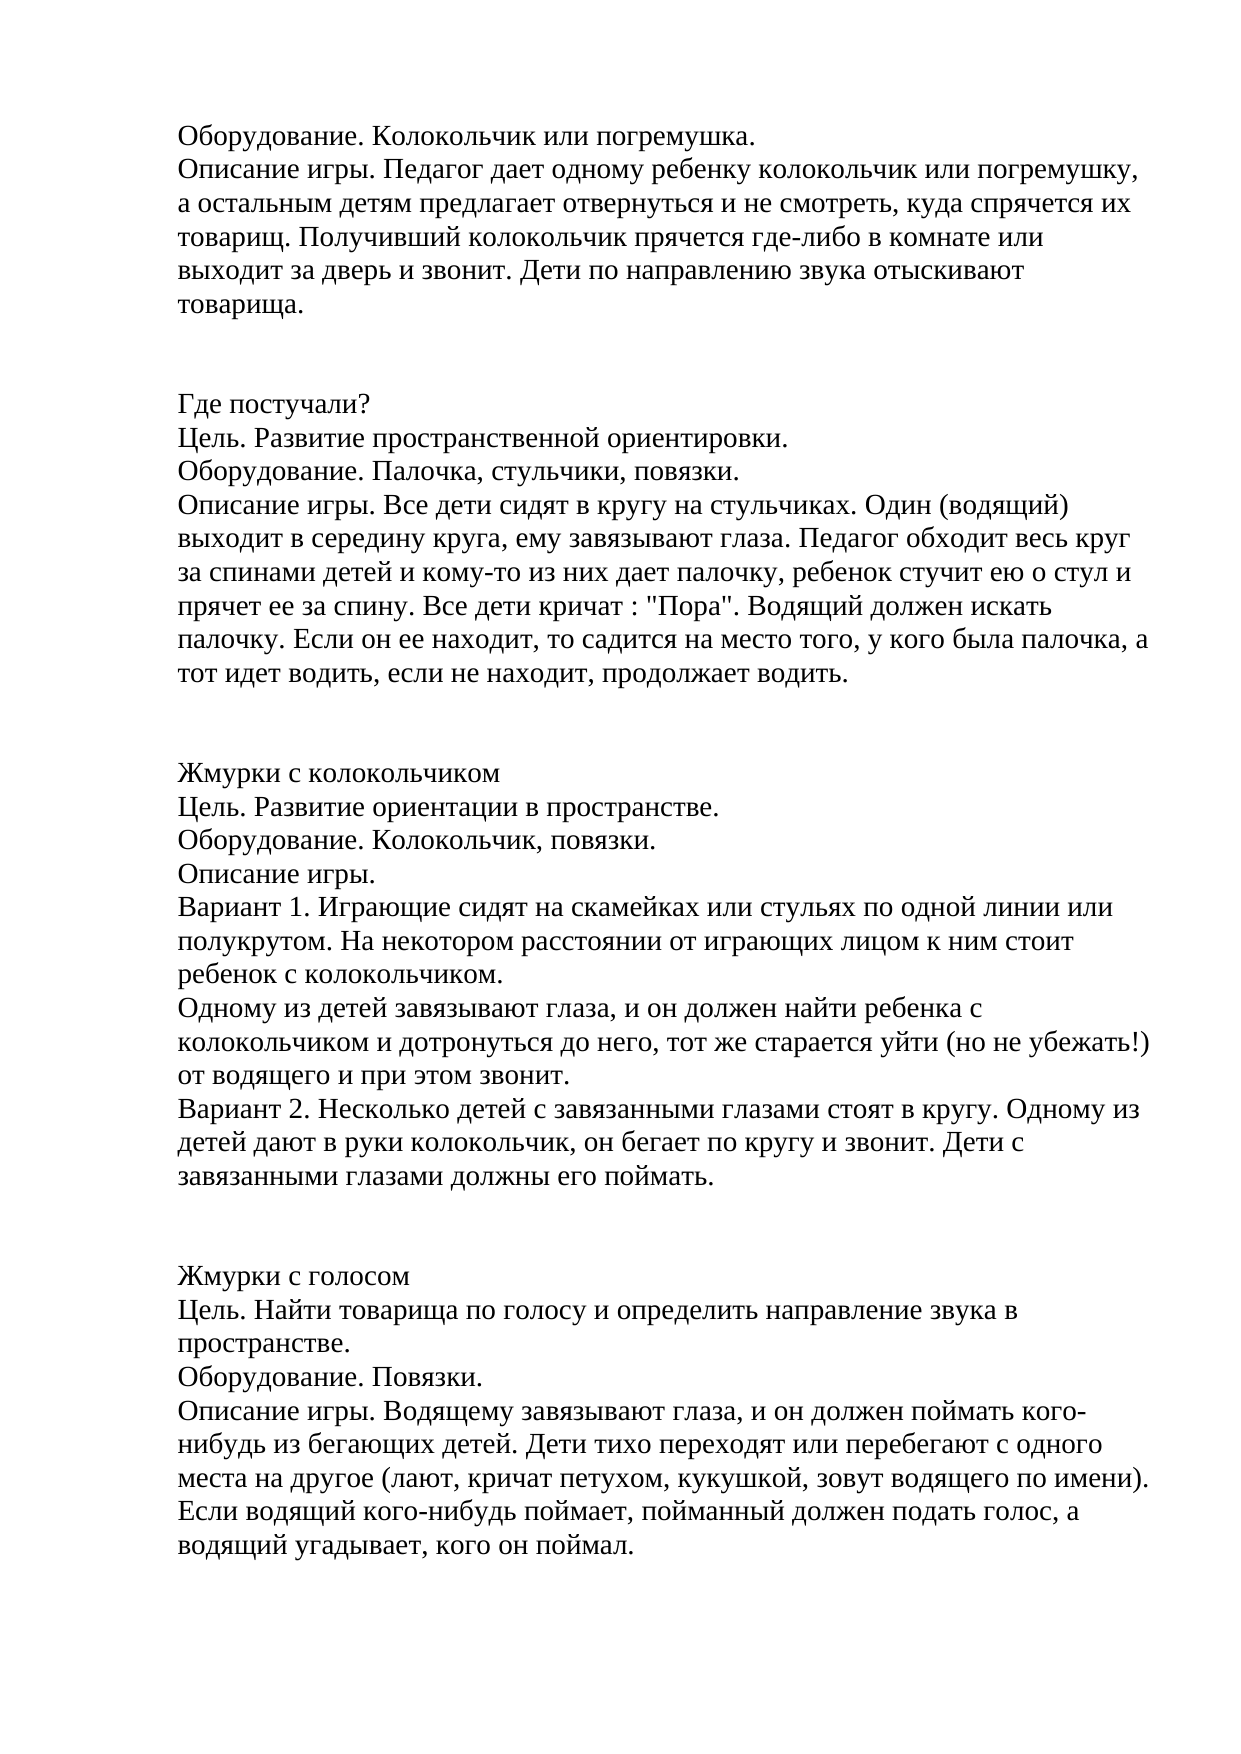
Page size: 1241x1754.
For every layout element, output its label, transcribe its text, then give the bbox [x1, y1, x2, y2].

text Описание игры. Все дети сидят в кругу на стульчиках. Один (водящий) выходит в середину круга, ему завязывают глаза. Педагог обходит весь круг за спинами детей и кому-то из них дает палочку, ребенок стучит ею о стул и прячет ее за спину. Все дети кричат : "Пора". Водящий должен искать палочку. Если он ее находит, то садится на место того, у кого была палочка, а тот идет водить, если не находит, продолжает водить. [177, 487, 1152, 688]
text Описание игры. [177, 856, 1152, 889]
text Где постучали? [177, 386, 1152, 420]
text Оборудование. Повязки. [177, 1359, 1152, 1393]
text Оборудование. Колокольчик, повязки. [177, 822, 1152, 856]
text Описание игры. Водящему завязывают глаза, и он должен поймать кого-нибудь из бегающих детей. Дети тихо переходят или перебегают с одного места на другое (лают, кричат петухом, кукушкой, зовут водящего по имени). Если водящий кого-нибудь поймает, пойманный должен подать голос, а водящий угадывает, кого он поймал. [177, 1393, 1152, 1560]
text Вариант 1. Играющие сидят на скамейках или стульях по одной линии или полукрутом. На некотором расстоянии от играющих лицом к ним стоит ребенок с колокольчиком. [177, 889, 1152, 990]
text Цель. Развитие пространственной ориентировки. [177, 420, 1152, 453]
text Оборудование. Палочка, стульчики, повязки. [177, 453, 1152, 487]
text Одному из детей завязывают глаза, и он должен найти ребенка с колокольчиком и дотронуться до него, тот же старается уйти (но не убежать!) от водящего и при этом звонит. [177, 990, 1152, 1091]
text Цель. Найти товарища по голосу и определить направление звука в пространстве. [177, 1292, 1152, 1359]
text Описание игры. Педагог дает одному ребенку колокольчик или погремушку, а остальным детям предлагает отвернуться и не смотреть, куда спрячется их товарищ. Получивший колокольчик прячется где-либо в комнате или выходит за дверь и звонит. Дети по направлению звука отыскивают товарища. [177, 152, 1152, 319]
text Цель. Развитие ориентации в пространстве. [177, 789, 1152, 822]
text Жмурки с голосом [177, 1258, 1152, 1292]
text Жмурки с колокольчиком [177, 755, 1152, 789]
text Вариант 2. Несколько детей с завязанными глазами стоят в кругу. Одному из детей дают в руки колокольчик, он бегает по кругу и звонит. Дети с завязанными глазами должны его поймать. [177, 1091, 1152, 1191]
text Оборудование. Колокольчик или погремушка. [177, 118, 1152, 152]
